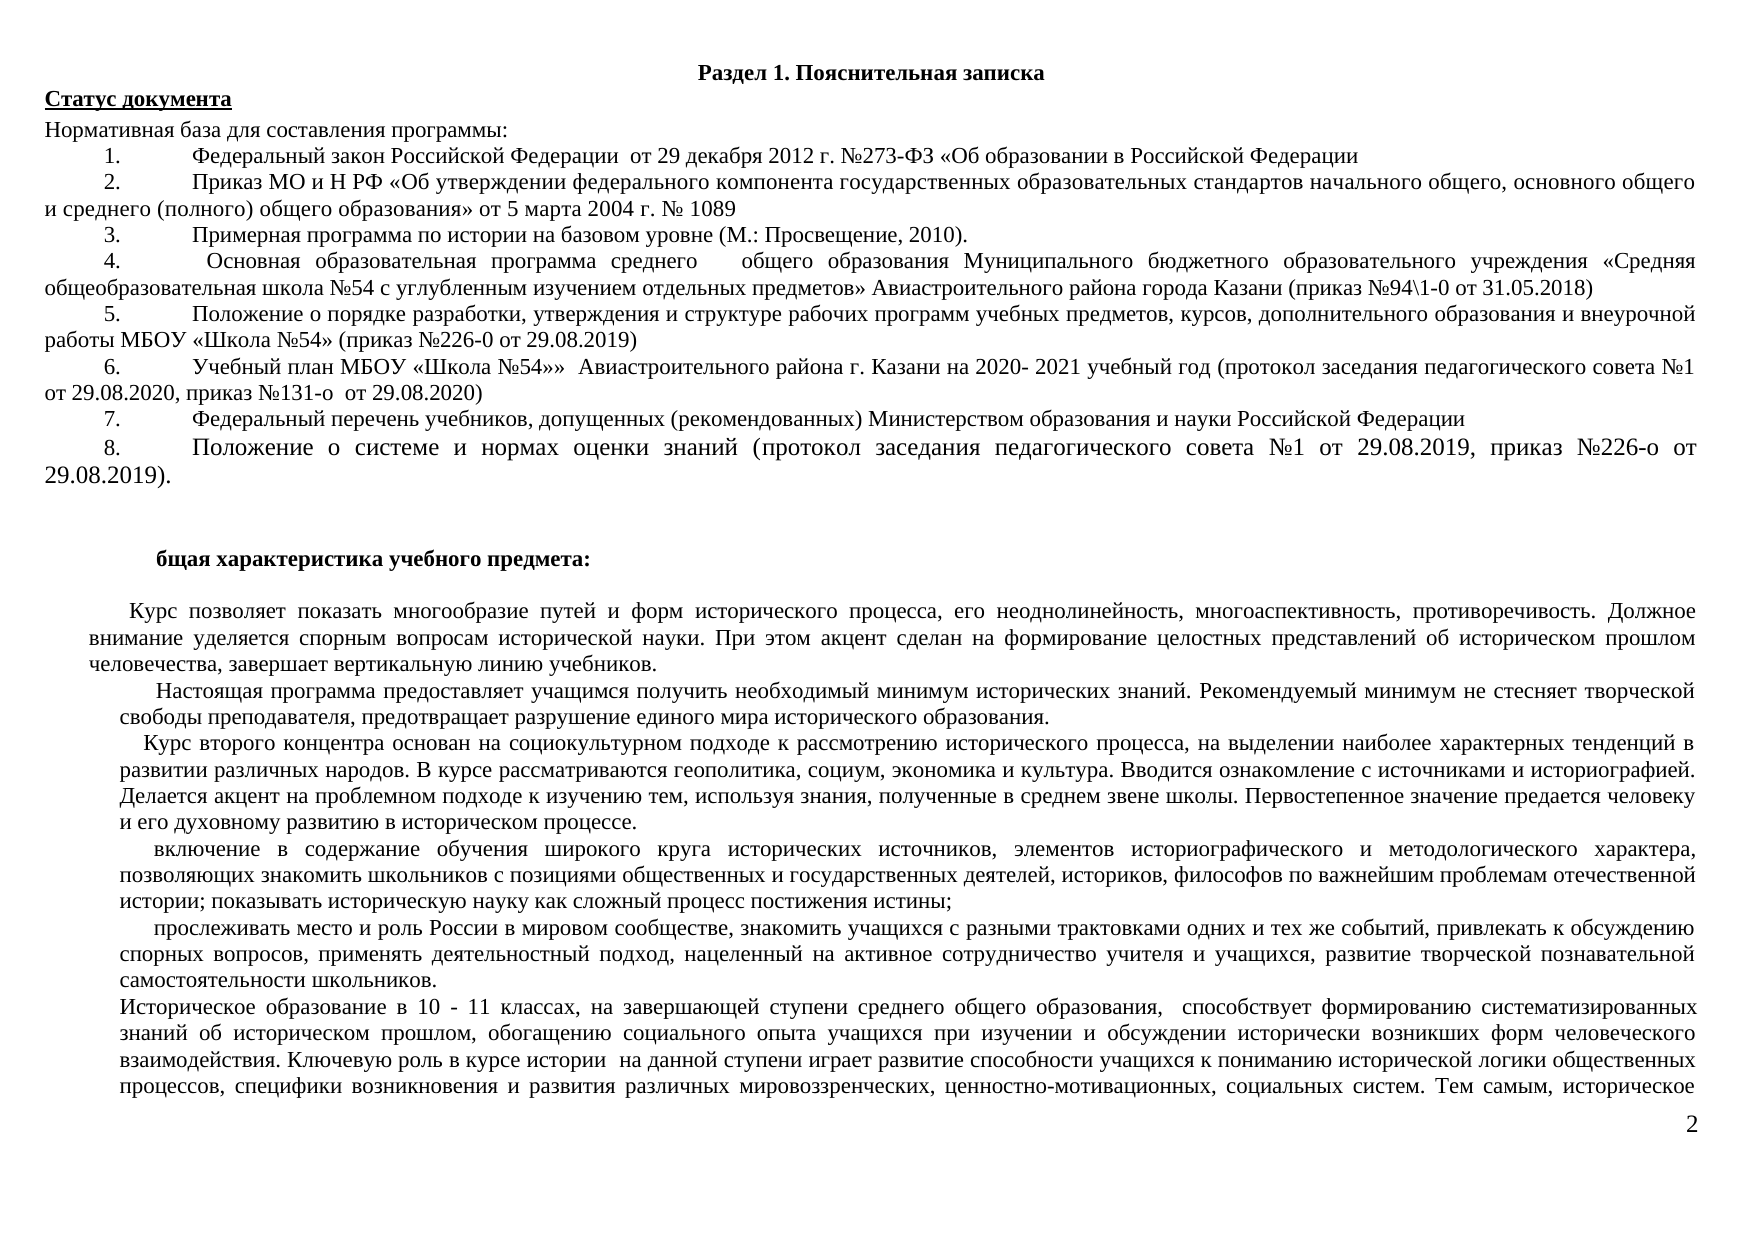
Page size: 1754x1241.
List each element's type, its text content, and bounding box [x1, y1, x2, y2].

list Учебный план МБОУ «Школа №54»» Авиастроительного района г. Казани на 2020- 2021 учебный год (протокол заседания педагогического совета №1 от 29.08.2020, приказ №131-о от 29.08.2020) [44, 353, 1698, 406]
list Примерная программа по истории на базовом уровне (М.: Просвещение, 2010). [44, 221, 1698, 247]
list Основная образовательная программа среднего общего образования Муниципального бюджетного образовательного учреждения «Средняя общеобразовательная школа №54 с углубленным изучением отдельных предметов» Авиастроительного района города Казани (приказ №94\1-0 от 31.05.2018) [44, 247, 1698, 300]
list Положение о системе и нормах оценки знаний (протокол заседания педагогического совета №1 от 29.08.2019, приказ №226-о от 29.08.2019). [44, 432, 1698, 489]
list Настоящая программа предоставляет учащимся получить необходимый минимум исторических знаний. Рекомендуемый минимум не стесняет творческой свободы преподавателя, предотвращает разрушение единого мира исторического образования. [119, 677, 1698, 729]
list прослеживать место и роль России в мировом сообществе, знакомить учащихся с разными трактовками одних и тех же событий, привлекать к обсуждению спорных вопросов, применять деятельностный подход, нацеленный на активное сотрудничество учителя и учащихся, развитие творческой познавательной самостоятельности школьников. [119, 914, 1698, 993]
list Курс позволяет показать многообразие путей и форм исторического процесса, его неоднолинейность, многоаспективность, противоречивость. Должное внимание уделяется спорным вопросам исторической науки. При этом акцент сделан на формирование целостных представлений об историческом прошлом человечества, завершает вертикальную линию учебников. [89, 598, 1698, 677]
text Статус документа [44, 85, 1698, 112]
text Нормативная база для составления программы: [44, 116, 1698, 142]
list бщая характеристика учебного предмета: [156, 545, 1698, 571]
list Федеральный закон Российской Федерации от 29 декабря 2012 г. №273-ФЗ «Об образовании в Российской Федерации [44, 142, 1698, 168]
list Приказ МО и Н РФ «Об утверждении федерального компонента государственных образовательных стандартов начального общего, основного общего и среднего (полного) общего образования» от 5 марта 2004 г. № 1089 [44, 168, 1698, 221]
list Курс второго концентра основан на социокультурном подходе к рассмотрению исторического процесса, на выделении наиболее характерных тенденций в развитии различных народов. В курсе рассматриваются геополитика, социум, экономика и культура. Вводится ознакомление с источниками и историографией. Делается акцент на проблемном подходе к изучению тем, используя знания, полученные в среднем звене школы. Первостепенное значение предается человеку и его духовному развитию в историческом процессе. [119, 729, 1698, 835]
list Федеральный перечень учебников, допущенных (рекомендованных) Министерством образования и науки Российской Федерации [44, 406, 1698, 432]
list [119, 993, 1698, 1098]
text Раздел 1. Пояснительная записка [44, 59, 1698, 85]
list включение в содержание обучения широкого круга исторических источников, элементов историографического и методологического характера, позволяющих знакомить школьников с позициями общественных и государственных деятелей, историков, философов по важнейшим проблемам отечественной истории; показывать историческую науку как сложный процесс постижения истины; [119, 835, 1698, 914]
list Положение о порядке разработки, утверждения и структуре рабочих программ учебных предметов, курсов, дополнительного образования и внеурочной работы МБОУ «Школа №54» (приказ №226-0 от 29.08.2019) [44, 300, 1698, 353]
